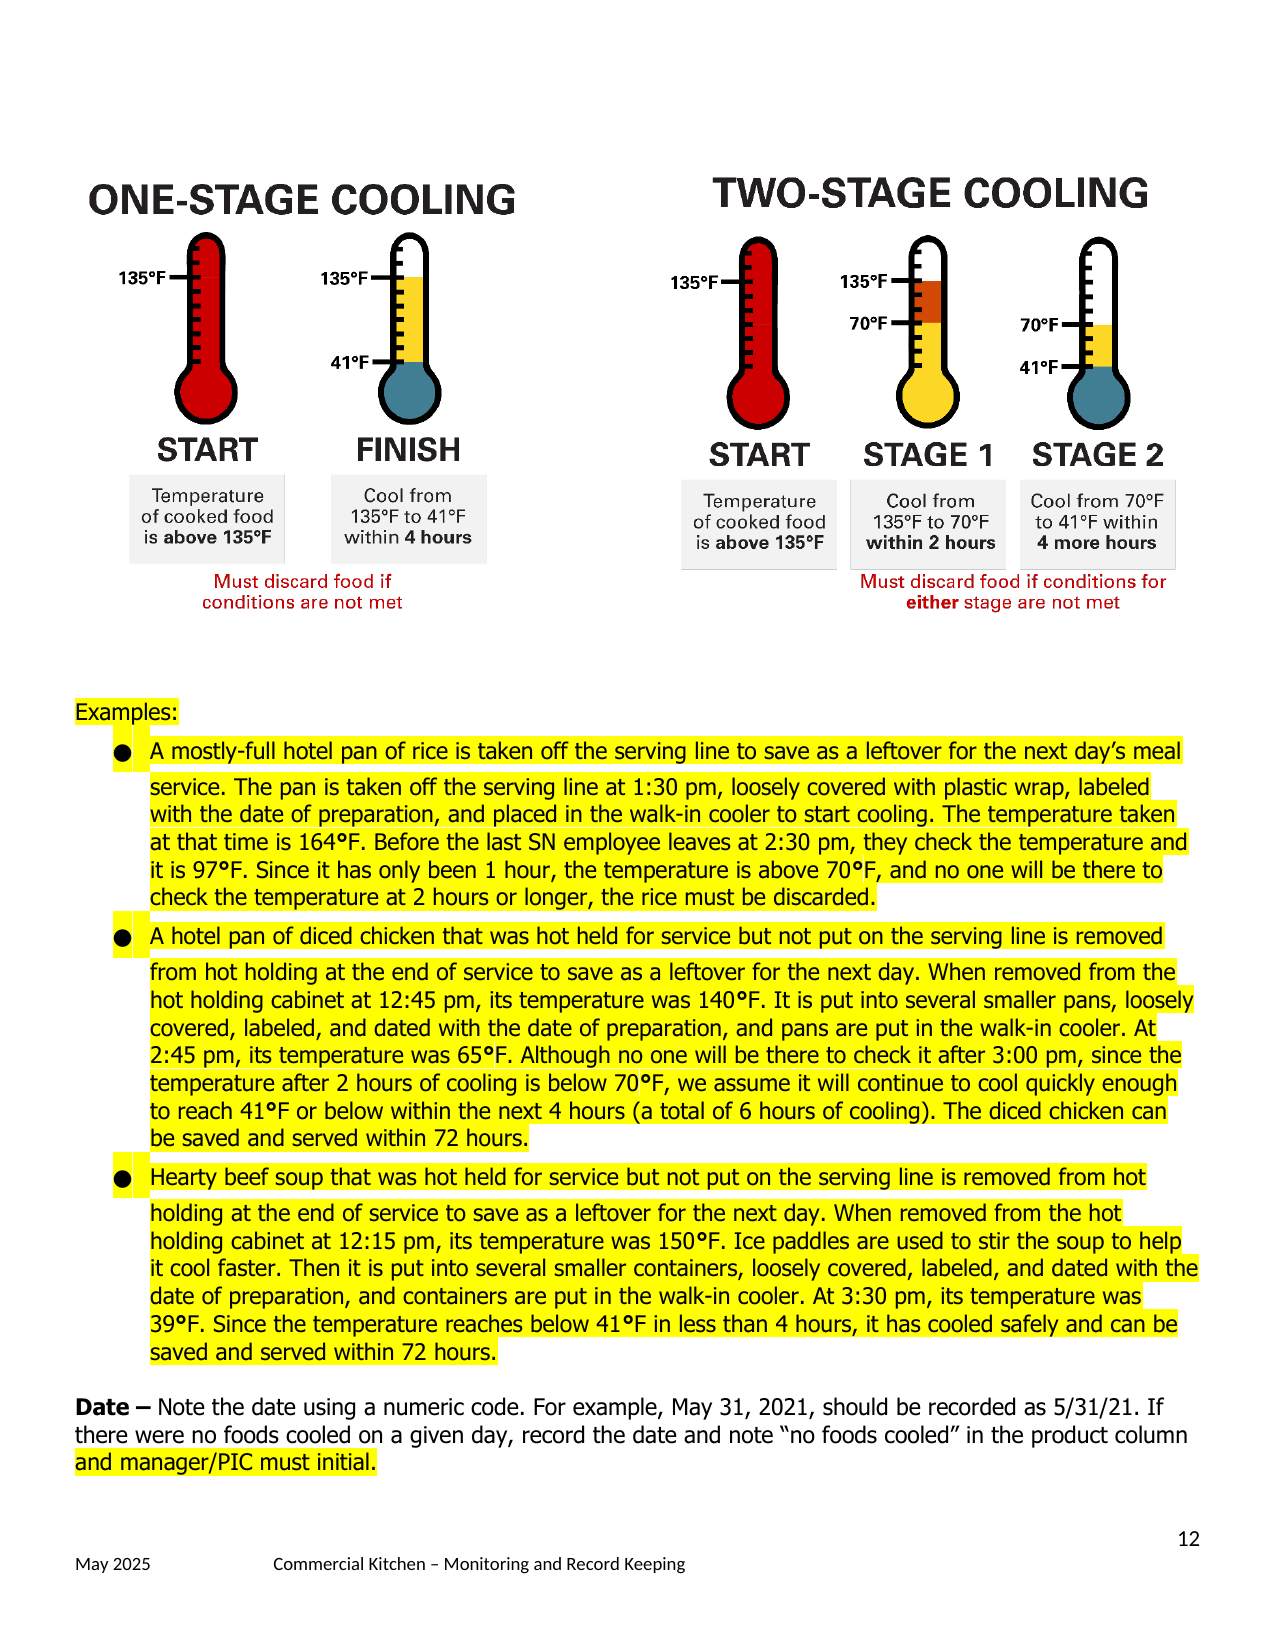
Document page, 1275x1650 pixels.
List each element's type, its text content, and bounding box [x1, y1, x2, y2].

text Date – Note the date using a numeric code. For example, May 31, 2021, should be recorded as 5/31/21. If there were no foods cooled on a given day, record the date and note “no foods cooled” in the product column and manager/PIC must initial. [75, 1392, 1200, 1476]
list A hotel pan of diced chicken that was hot held for service but not put on the serving line is removed from hot holding at the end of service to save as a leftover for the next day. When removed from the hot holding cabinet at 12:45 pm, its temperature was 140°F. It is put into several smaller pans, loosely covered, labeled, and dated with the date of preparation, and pans are put in the walk-in cooler. At 2:45 pm, its temperature was 65°F. Although no one will be there to check it after 3:00 pm, since the temperature after 2 hours of cooling is below 70°F, we assume it will continue to cool quickly enough to reach 41°F or below within the next 4 hours (a total of 6 hours of cooling). The diced chicken can be saved and served within 72 hours. [112, 911, 1200, 1152]
picture [75, 81, 529, 615]
list A mostly-full hotel pan of rice is taken off the serving line to save as a leftover for the next day’s meal service. The pan is taken off the serving line at 1:30 pm, loosely covered with plastic wrap, labeled with the date of preparation, and placed in the walk-in cooler to start cooling. The temperature taken at that time is 164°F. Before the last SN employee leaves at 2:30 pm, they check the temperature and it is 97°F. Since it has only been 1 hour, the temperature is above 70°F, and no one will be there to check the temperature at 2 hours or longer, the rice must be discarded. [112, 725, 1200, 911]
text Examples: [75, 697, 1200, 725]
picture [670, 75, 1176, 615]
list Hearty beef soup that was hot held for service but not put on the serving line is removed from hot holding at the end of service to save as a leftover for the next day. When removed from the hot holding cabinet at 12:15 pm, its temperature was 150°F. Ice paddles are used to stir the soup to help it cool faster. Then it is put into several smaller containers, loosely covered, labeled, and dated with the date of preparation, and containers are put in the walk-in cooler. At 3:30 pm, its temperature was 39°F. Since the temperature reaches below 41°F in less than 4 hours, it has cooled safely and can be saved and served within 72 hours. [112, 1152, 1200, 1365]
